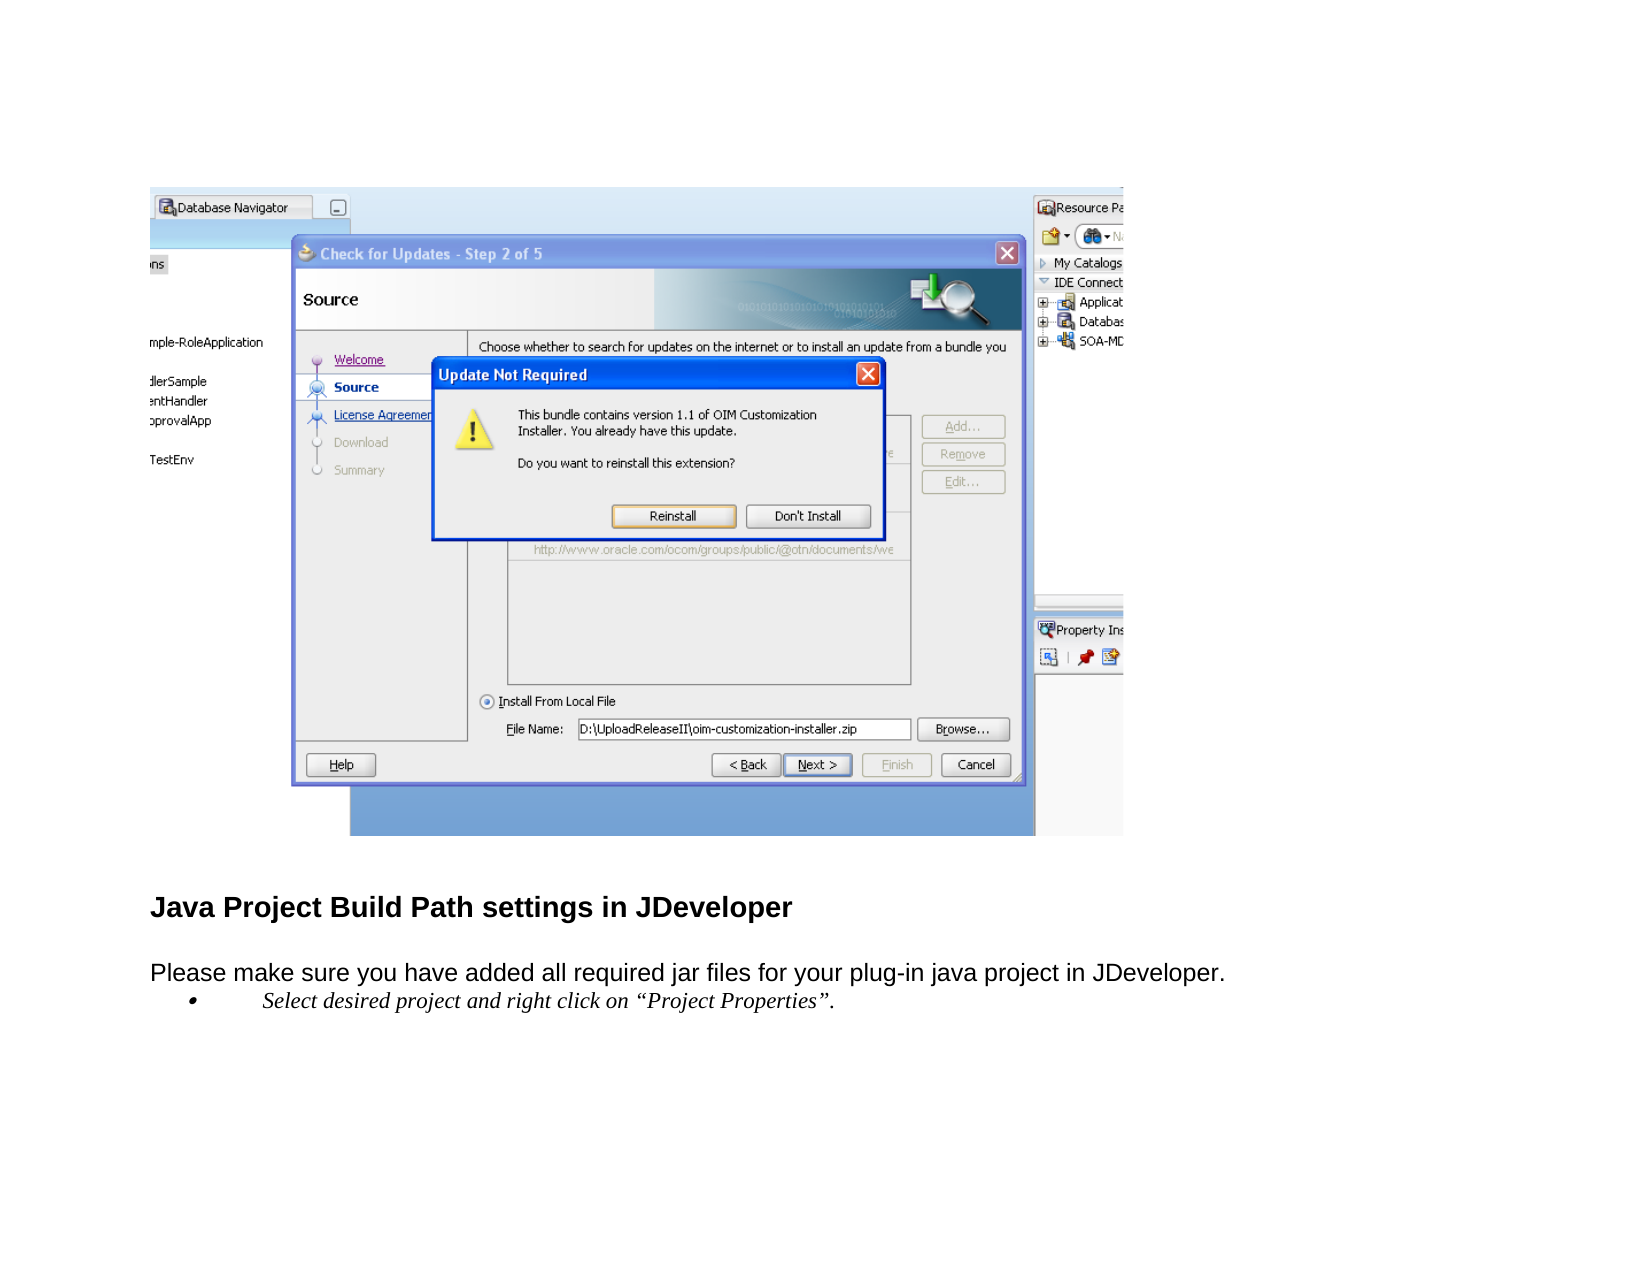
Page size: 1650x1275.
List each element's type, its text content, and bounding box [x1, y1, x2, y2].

picture [150, 187, 1124, 836]
subtitle Java Project Build Path settings in JDeveloper [150, 890, 1500, 923]
text Please make sure you have added all required jar files for your plug-in java project in JDeveloper. [150, 958, 1500, 987]
list Select desired project and right click on “Project Properties”. [187, 987, 1500, 1013]
